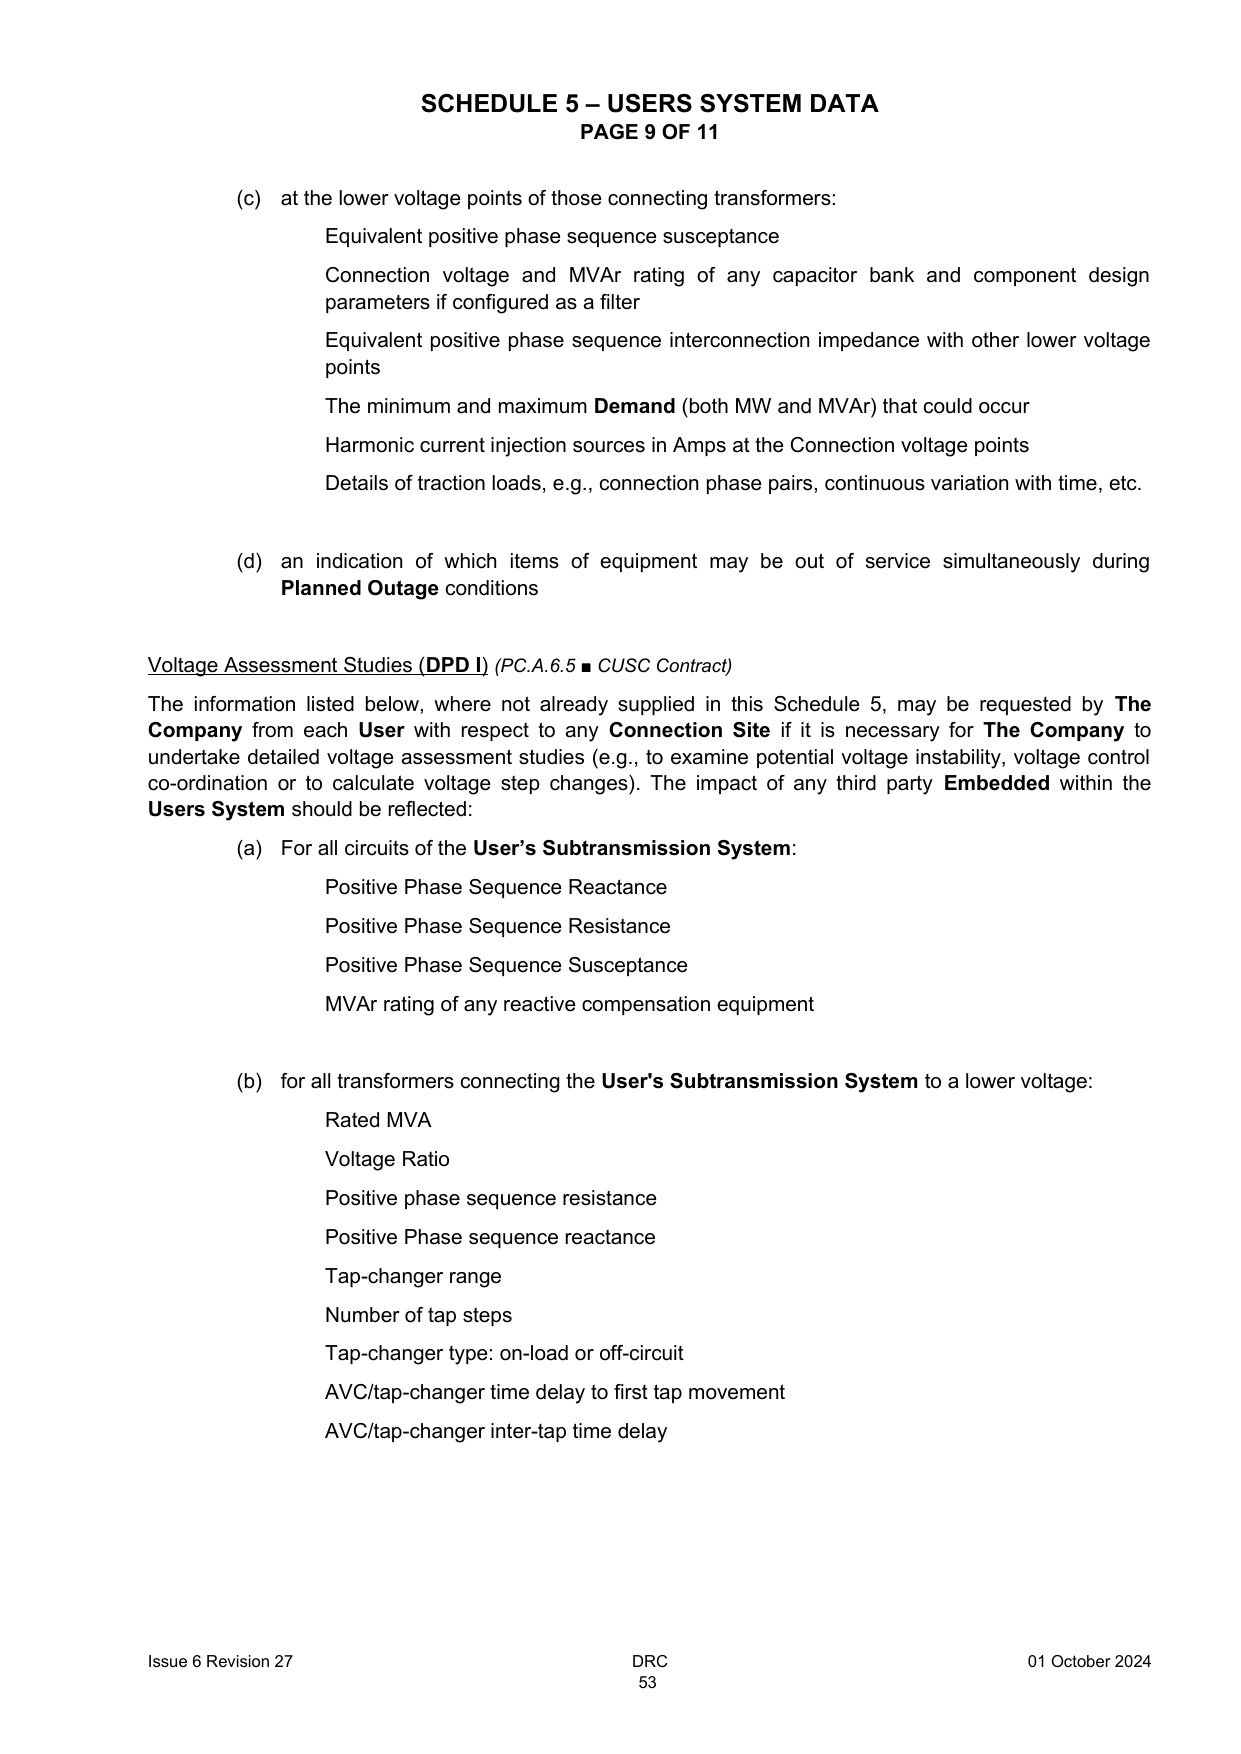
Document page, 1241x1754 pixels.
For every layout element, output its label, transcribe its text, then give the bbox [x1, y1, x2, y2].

text SCHEDULE 5 – USERS SYSTEM DATA [148, 89, 1152, 117]
text Positive Phase sequence reactance [281, 1225, 1152, 1249]
text AVC/tap-changer inter-tap time delay [281, 1419, 1152, 1443]
text Connection voltage and MVAr rating of any capacitor bank and component design parameters if configured as a filter [281, 263, 1152, 313]
text Tap-changer range [281, 1263, 1152, 1287]
text Harmonic current injection sources in Amps at the Connection voltage points [281, 432, 1152, 456]
text (b) for all transformers connecting the User's Subtransmission System to a lower voltage: [236, 1069, 1152, 1093]
text Voltage Assessment Studies (DPD I) (PC.A.6.5 ■ CUSC Contract) [148, 653, 1152, 677]
text The minimum and maximum Demand (both MW and MVAr) that could occur [281, 393, 1152, 417]
text The information listed below, where not already supplied in this Schedule 5, may be requested by The Company from each User with respect to any Connection Site if it is necessary for The Company to undertake detailed voltage assessment studies (e.g., to examine potential voltage instability, voltage control co-ordination or to calculate voltage step changes). The impact of any third party Embedded within the Users System should be reflected: [148, 692, 1152, 821]
text Positive Phase Sequence Susceptance [236, 953, 1152, 977]
text PAGE 9 OF 11 [148, 120, 1152, 144]
text Voltage Ratio [281, 1147, 1152, 1171]
text Positive Phase Sequence Reactance [236, 875, 1152, 899]
text MVAr rating of any reactive compensation equipment [236, 992, 1152, 1016]
text (a) For all circuits of the User’s Subtransmission System: [236, 836, 1152, 860]
text Equivalent positive phase sequence susceptance [281, 224, 1152, 248]
text (d) an indication of which items of equipment may be out of service simultaneously during Planned Outage conditions [236, 549, 1152, 599]
text Equivalent positive phase sequence interconnection impedance with other lower voltage points [281, 328, 1152, 379]
text Positive phase sequence resistance [281, 1186, 1152, 1210]
text Positive Phase Sequence Resistance [236, 914, 1152, 938]
text Rated MVA [281, 1108, 1152, 1132]
text Tap-changer type: on-load or off-circuit [281, 1341, 1152, 1365]
text Details of traction loads, e.g., connection phase pairs, continuous variation with time, etc. [281, 471, 1152, 495]
text AVC/tap-changer time delay to first tap movement [281, 1380, 1152, 1404]
text (c) at the lower voltage points of those connecting transformers: [236, 185, 1152, 209]
text Number of tap steps [281, 1302, 1152, 1326]
